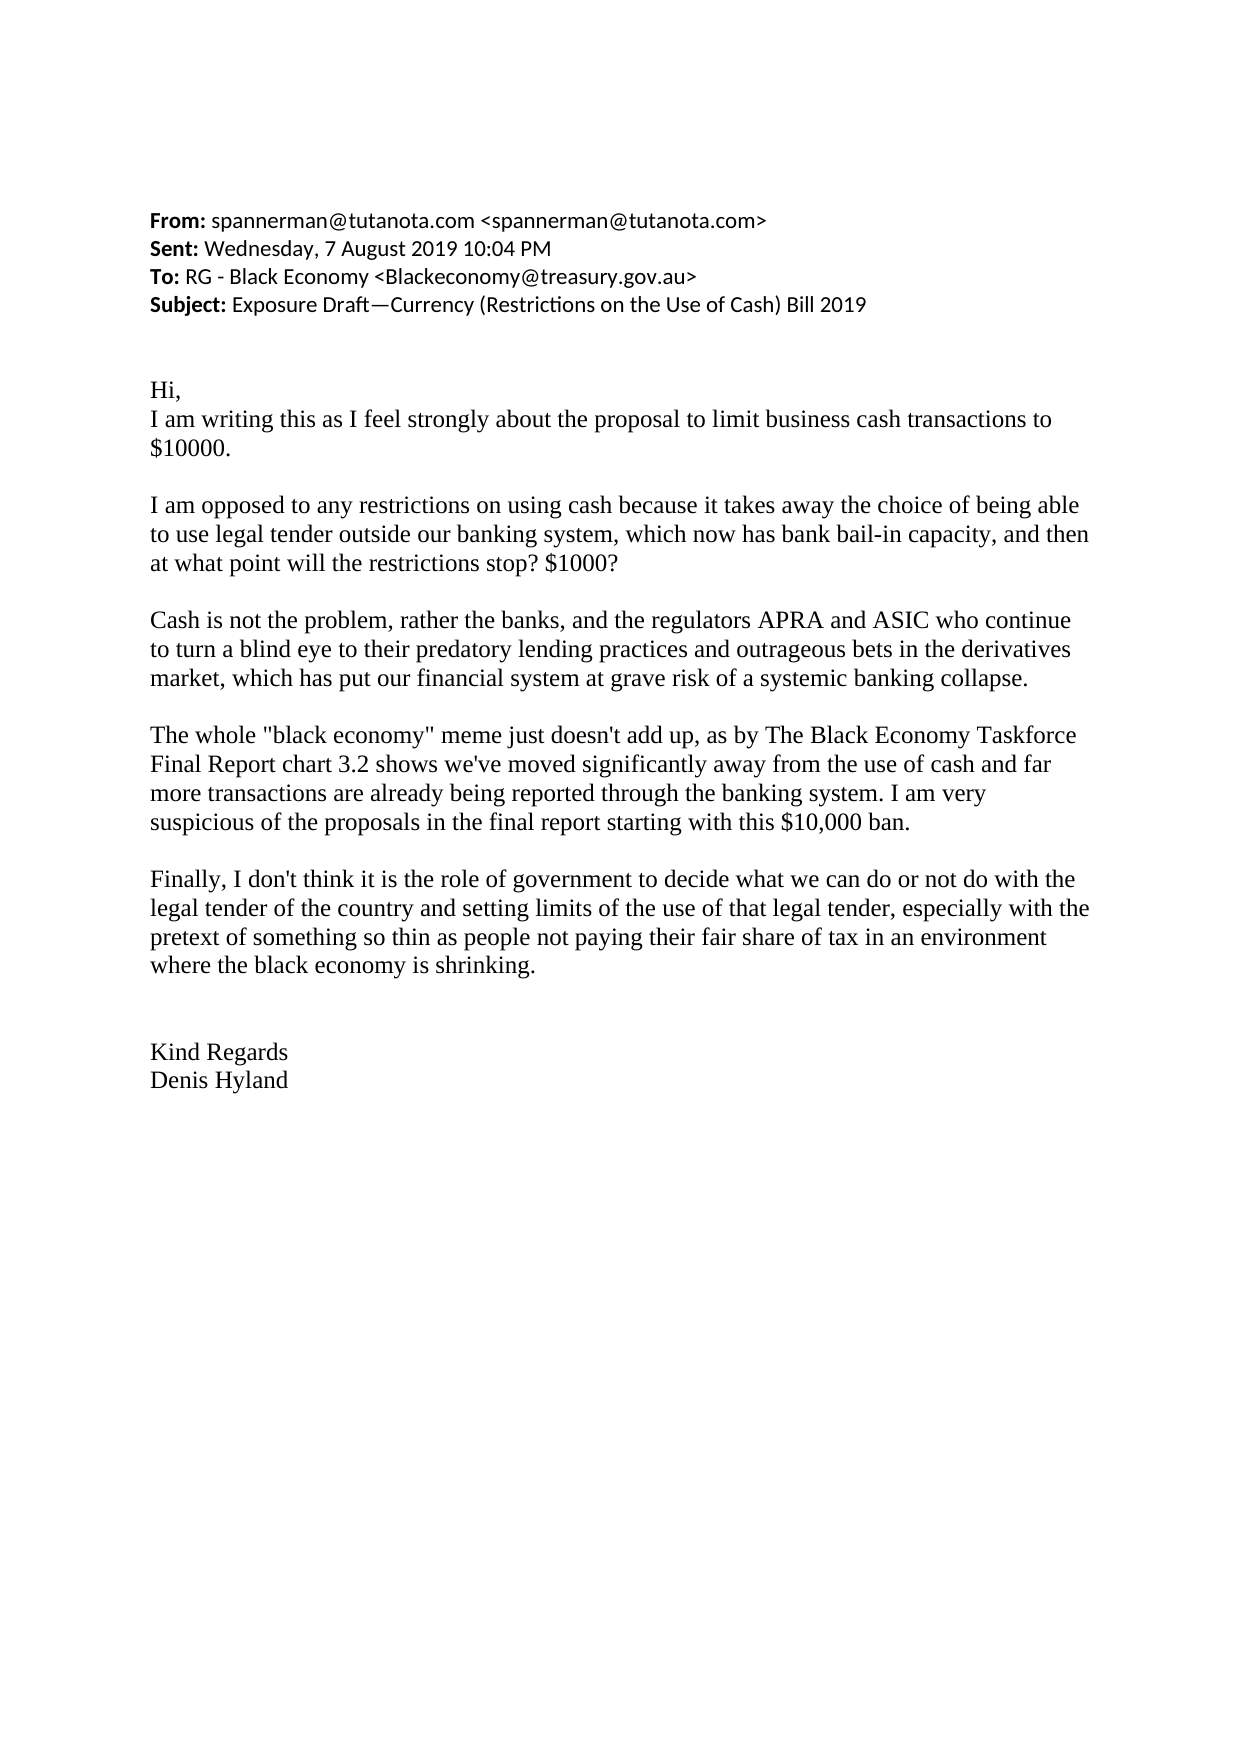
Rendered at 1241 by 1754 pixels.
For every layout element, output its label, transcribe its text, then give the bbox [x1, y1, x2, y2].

text The whole "black economy" meme just doesn't add up, as by The Black Economy Taskforce Final Report chart 3.2 shows we've moved significantly away from the use of cash and far more transactions are already being reported through the banking system. I am very suspicious of the proposals in the final report starting with this $10,000 ban. [150, 721, 1090, 836]
text I am writing this as I feel strongly about the proposal to limit business cash transactions to $10000. [150, 404, 1090, 462]
text I am opposed to any restrictions on using cash because it takes away the choice of being able to use legal tender outside our banking system, which now has bank bail-in capacity, and then at what point will the restrictions stop? $1000? [150, 491, 1090, 577]
text Finally, I don't think it is the role of government to decide what we can do or not do with the legal tender of the country and setting limits of the use of that legal tender, especially with the pretext of something so thin as people not paying their fair share of tax in an environment where the black economy is shrinking. [150, 864, 1090, 979]
text Denis Hyland [150, 1066, 1090, 1094]
text Cash is not the problem, rather the banks, and the regulators APRA and ASIC who continue to turn a blind eye to their predatory lending practices and outrageous bets in the derivatives market, which has put our financial system at grave risk of a systemic banking collapse. [150, 606, 1090, 692]
text Hi, [150, 376, 1090, 404]
text From: spannerman@tutanota.com <spannerman@tutanota.com> Sent: Wednesday, 7 August 2019 10:04 PM To: RG - Black Economy <Blackeconomy@treasury.gov.au> Subject: Exposure Draft—Currency (Restrictions on the Use of Cash) Bill 2019 [150, 206, 1090, 318]
text Kind Regards [150, 1037, 1090, 1066]
